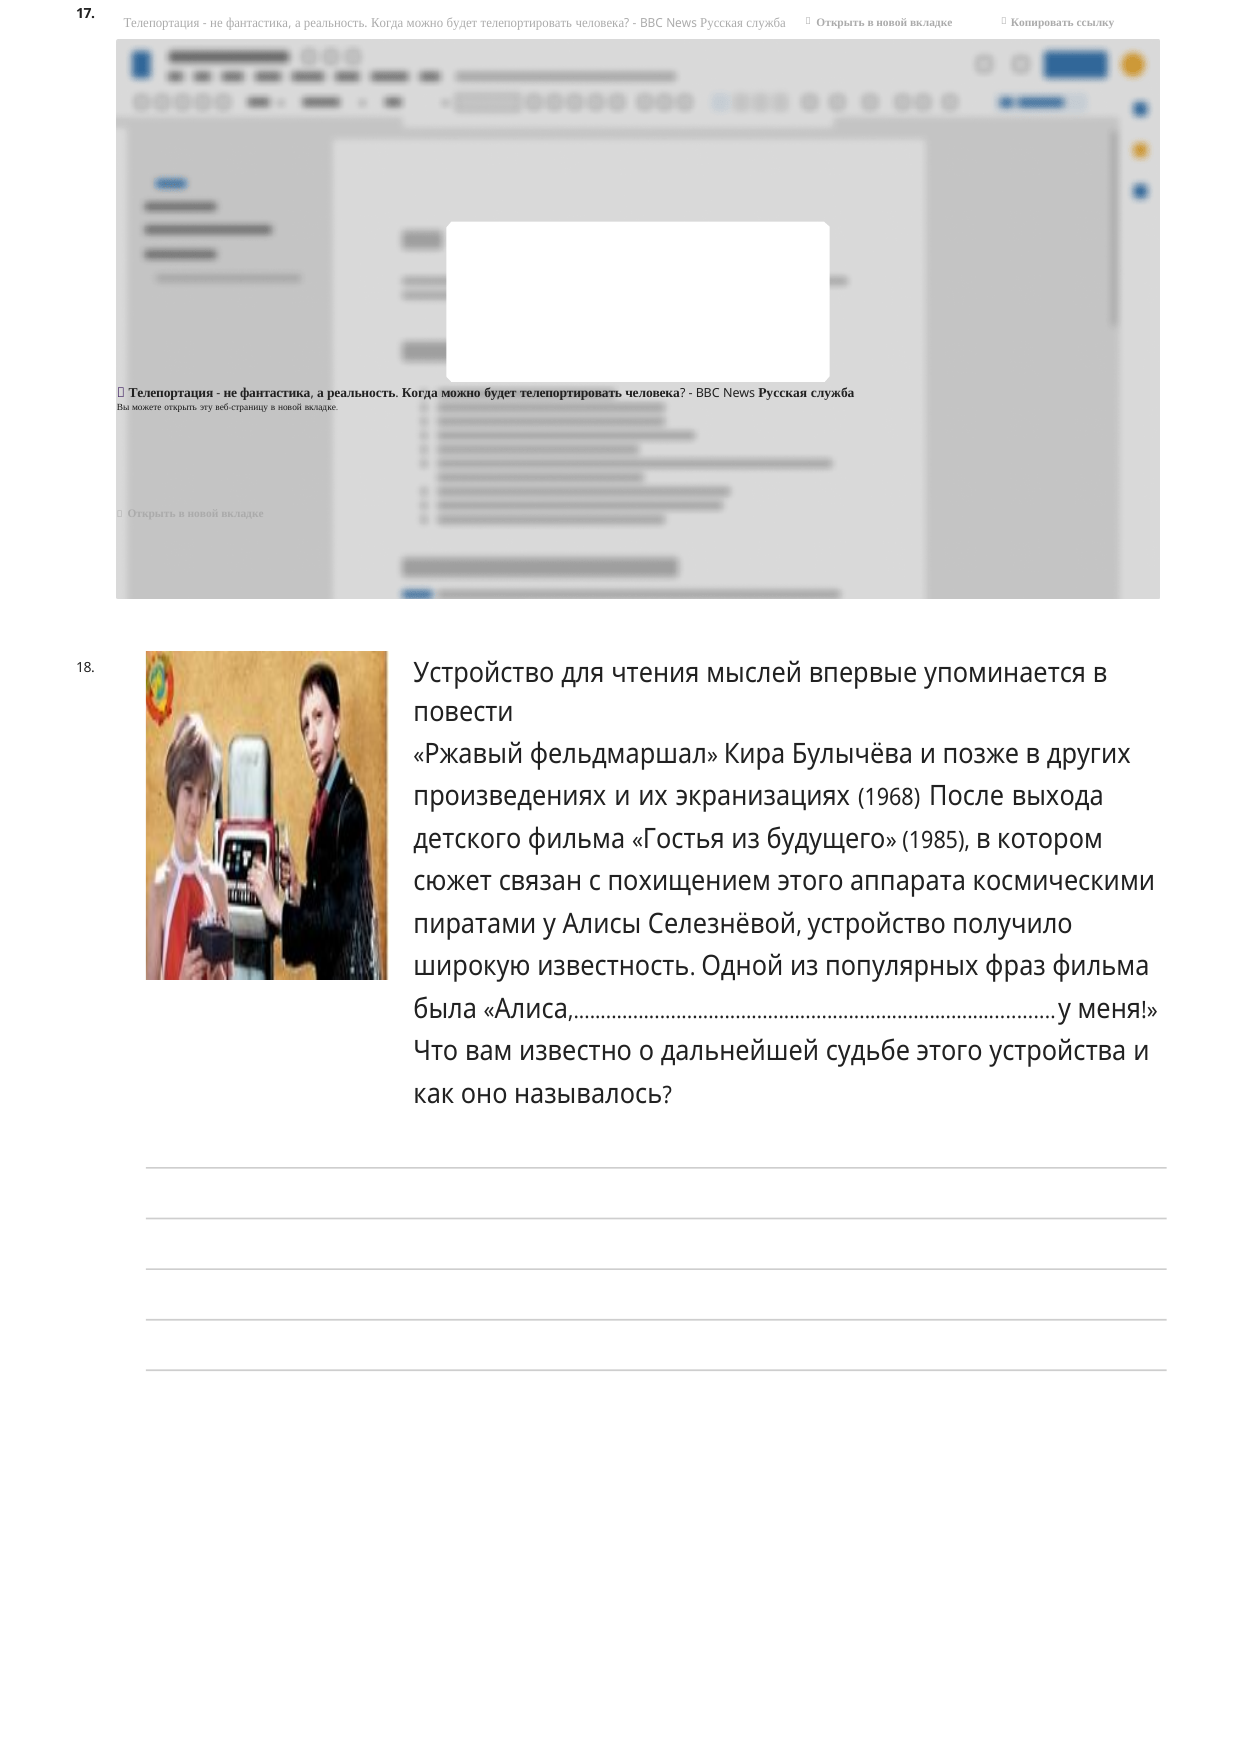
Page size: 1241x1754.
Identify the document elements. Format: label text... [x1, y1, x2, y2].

picture [116, 39, 1160, 599]
list Телепортация - не фантастика, а реальность. Когда можно будет телепортировать человека? - BBC News Русская служба  Открыть в новой вкладке  Копировать ссылку [76, 3, 1180, 36]
text «Ржавый фельдмаршал» Кира Булычёва и позже в других произведениях и их экранизациях (1968) После выхода детского фильма «Гостья из будущего» (1985), в котором сюжет связан с похищением этого аппарата космическими пиратами у Алисы Селезнёвой, устройство получило широкую известность. Одной из популярных фраз фильма была «Алиса, у меня!» [413, 733, 1168, 1026]
list Устройство для чтения мыслей впервые упоминается в повести [76, 652, 1180, 729]
picture [145, 729, 389, 980]
text Что вам известно о дальнейшей судьбе этого устройства и как оно называлось? [413, 1030, 1180, 1111]
